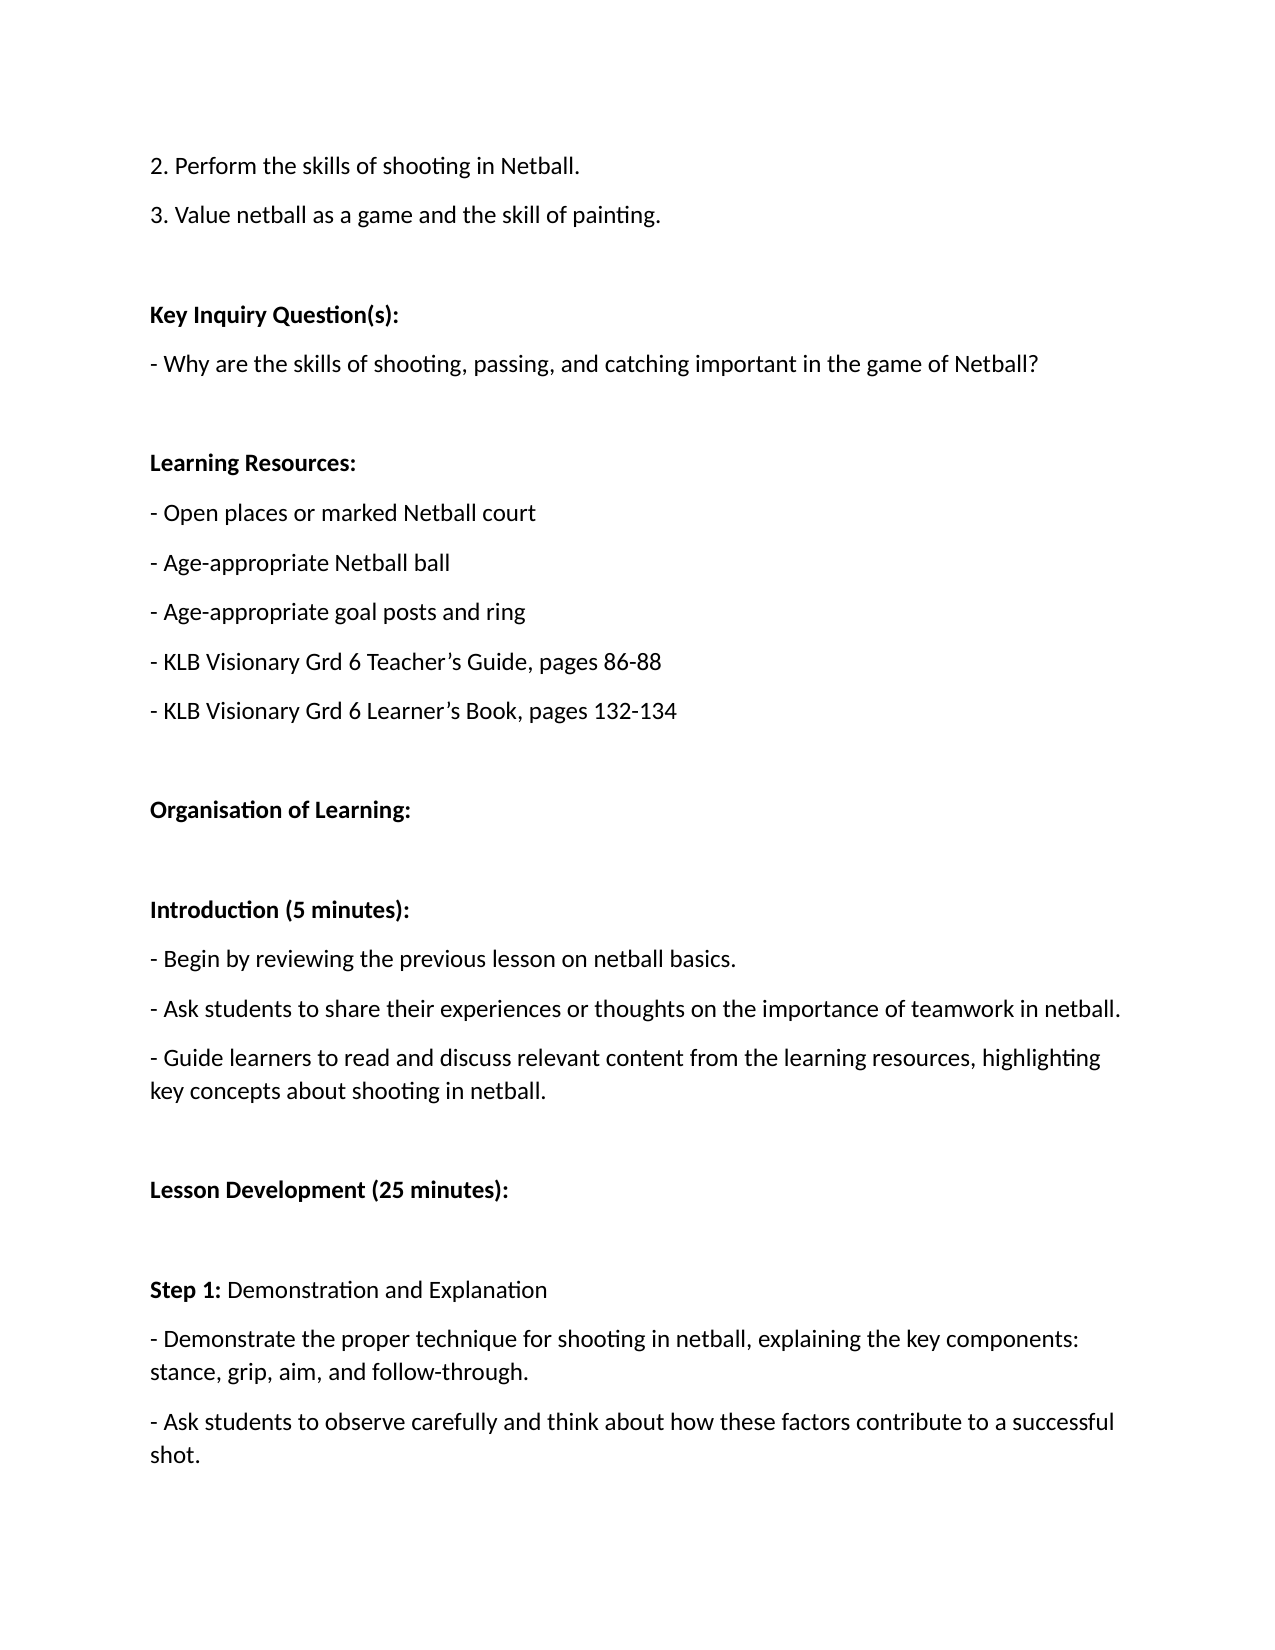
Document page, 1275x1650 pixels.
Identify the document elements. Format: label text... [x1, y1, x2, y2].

text - Demonstrate the proper technique for shooting in netball, explaining the key components: stance, grip, aim, and follow-through. [150, 1323, 1125, 1387]
text Key Inquiry Question(s): [150, 299, 1125, 329]
text - Ask students to share their experiences or thoughts on the importance of teamwork in netball. [150, 993, 1125, 1023]
text 2. Perform the skills of shooting in Netball. [150, 150, 1125, 181]
text - Begin by reviewing the previous lesson on netball basics. [150, 943, 1125, 974]
text - Ask students to observe carefully and think about how these factors contribute to a successful shot. [150, 1406, 1125, 1469]
text - KLB Visionary Grd 6 Learner’s Book, pages 132-134 [150, 695, 1125, 726]
text - Open places or marked Netball court [150, 497, 1125, 528]
text - Guide learners to read and discuss relevant content from the learning resources, highlighting key concepts about shooting in netball. [150, 1042, 1125, 1106]
text - KLB Visionary Grd 6 Teacher’s Guide, pages 86-88 [150, 646, 1125, 676]
text - Why are the skills of shooting, passing, and catching important in the game of Netball? [150, 348, 1125, 379]
text - Age-appropriate Netball ball [150, 547, 1125, 577]
text Introduction (5 minutes): [150, 894, 1125, 924]
text - Age-appropriate goal posts and ring [150, 596, 1125, 627]
text 3. Value netball as a game and the skill of painting. [150, 199, 1125, 230]
text Lesson Development (25 minutes): [150, 1174, 1125, 1205]
text Learning Resources: [150, 447, 1125, 478]
text Step 1: Demonstration and Explanation [150, 1274, 1125, 1304]
text Organisation of Learning: [150, 794, 1125, 825]
